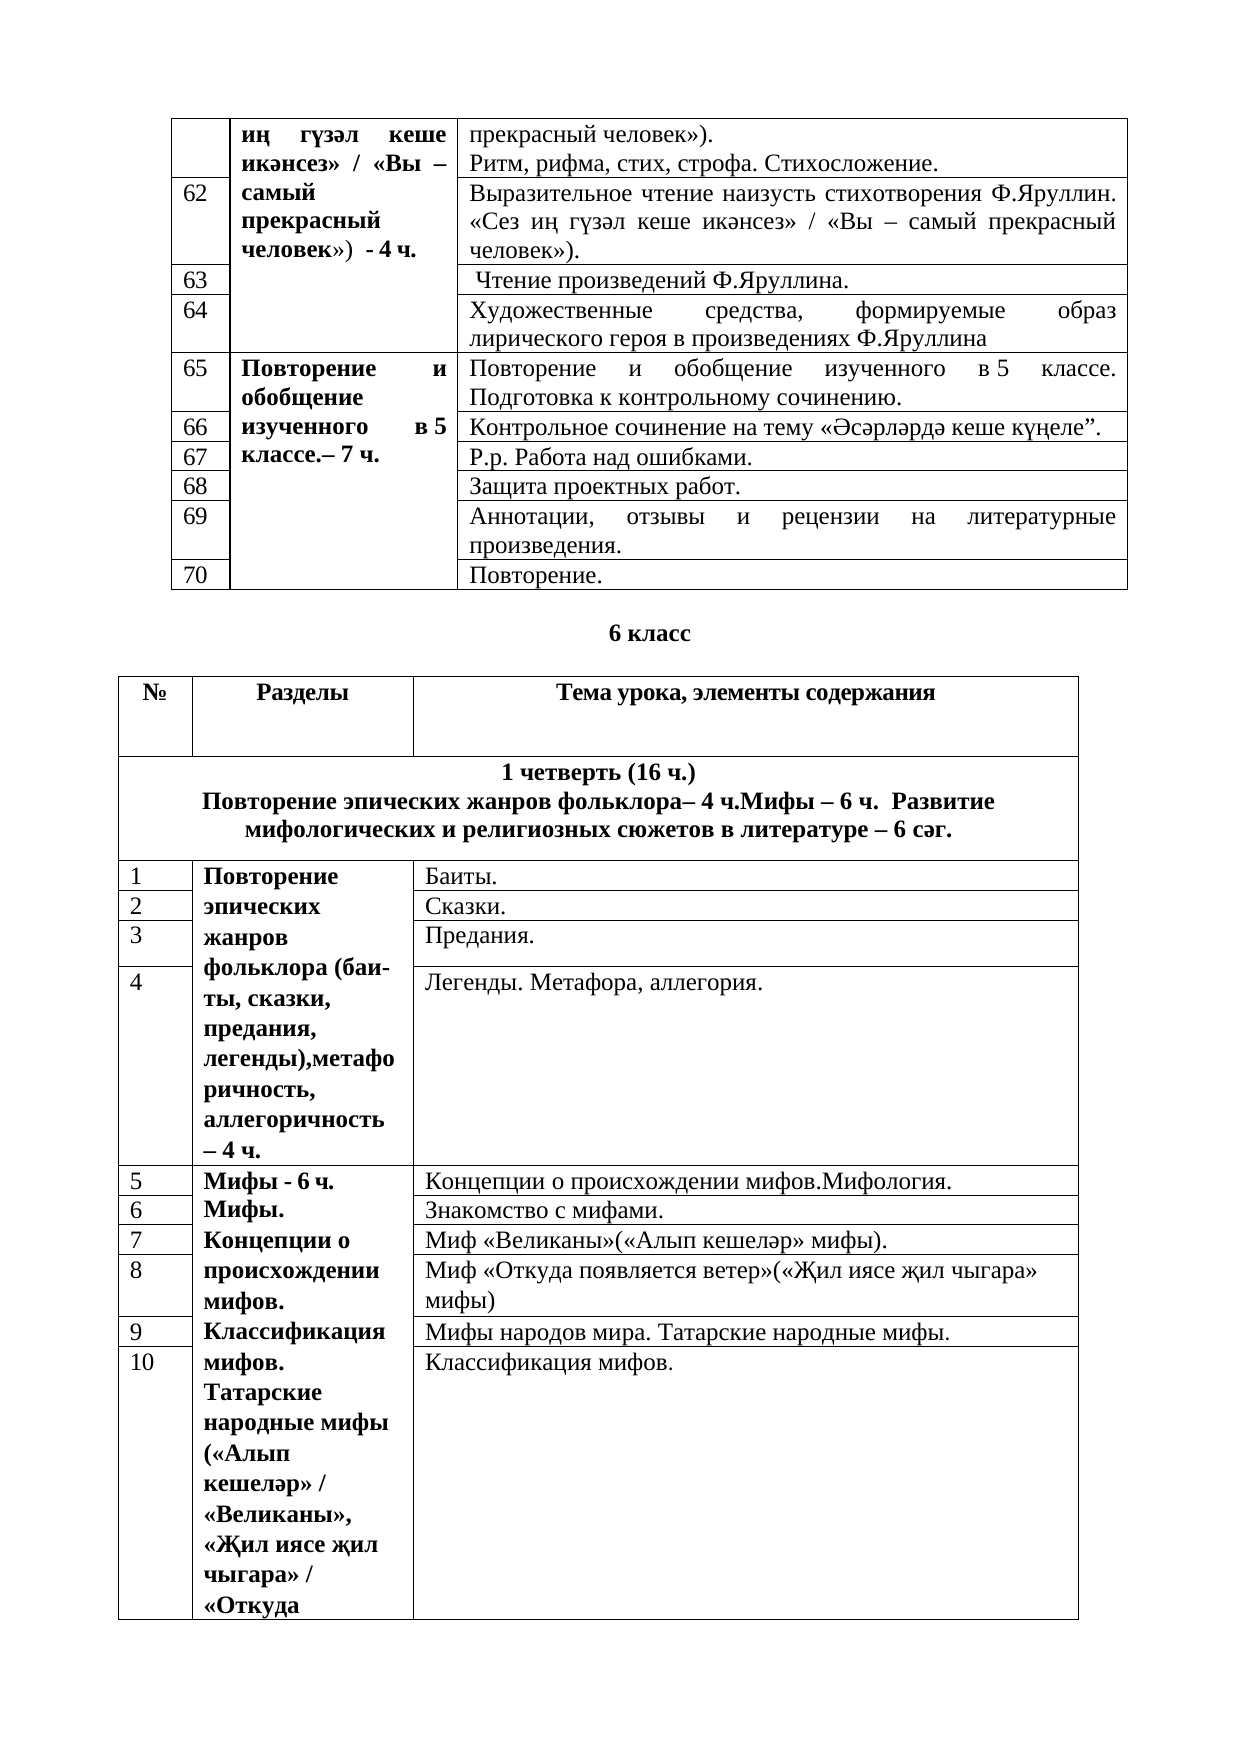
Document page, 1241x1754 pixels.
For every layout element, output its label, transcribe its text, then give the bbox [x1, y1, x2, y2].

table_cell 10 [119, 1347, 192, 1619]
table_cell 62 [172, 178, 229, 264]
table_cell 69 [172, 501, 229, 559]
table_cell 64 [172, 295, 229, 352]
table_cell Миф «Великаны»(«Алып кешеләр» мифы). [414, 1225, 1078, 1254]
table_cell Мифы народов мира. Татарские народные мифы. [414, 1317, 1078, 1346]
table_cell 8 [119, 1255, 192, 1316]
table_cell 1 четверть (16 ч.) Повторение эпических жанров фольклора– 4 ч.Мифы – 6 ч. Развитие мифологических и религиозных сюжетов в литературе – 6 сәг. [119, 757, 1078, 860]
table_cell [458, 119, 1127, 177]
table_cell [414, 1347, 1078, 1619]
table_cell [231, 119, 457, 352]
table_cell Повторение и обобщение изученного в 5 классе. Подготовка к контрольному сочинению. [458, 353, 1127, 411]
text 6 класс [118, 618, 1181, 647]
table_cell Знакомство с мифами. [414, 1196, 1078, 1224]
table_cell Концепции о происхождении мифов.Мифология. [414, 1166, 1078, 1194]
table_cell Мифы - 6 ч. Мифы. Концепции о происхождении мифов. Классификация мифов. Татарские народные мифы («Алып кешеләр» / «Великаны», «Җил иясе җил чыгара» / «Откуда появляется ветер»). [193, 1166, 413, 1619]
table_cell 65 [172, 353, 229, 411]
table_cell Художественные средства, формируемые образ лирического героя в произведениях Ф.Яруллина [458, 295, 1127, 352]
table_cell Защита проектных работ. [458, 471, 1127, 500]
table_header Разделы [193, 677, 413, 756]
table_header № [119, 677, 192, 756]
table_cell Р.р. Работа над ошибками. [458, 442, 1127, 470]
table_header Тема урока, элементы содержания [414, 677, 1078, 756]
table_cell 4 [119, 967, 192, 1165]
table_cell Баиты. [414, 861, 1078, 890]
table_cell Выразительное чтение наизусть стихотворения Ф.Яруллин. «Сез иң гүзәл кеше икәнсез» / «Вы – самый прекрасный человек»). [458, 178, 1127, 264]
table_cell Повторение эпических жанров фольклора (баи-ты, сказки, предания, легенды),метафоричность, аллегоричность – 4 ч. [193, 861, 413, 1165]
table_cell Аннотации, отзывы и рецензии на литературные произведения. [458, 501, 1127, 559]
table_cell Легенды. Метафора, аллегория. [414, 967, 1078, 1165]
table_cell Сказки. [414, 891, 1078, 919]
table_cell Миф «Откуда появляется ветер»(«Җил иясе җил чыгара» мифы) [414, 1255, 1078, 1316]
table_cell 61 [172, 119, 229, 177]
table_cell Контрольное сочинение на тему «Әсәрләрдә кеше күңеле”. [458, 412, 1127, 441]
table_cell Повторение и обобщение изученного в 5 классе.– 7 ч. [231, 353, 457, 588]
table_cell Чтение произведений Ф.Яруллина. [458, 265, 1127, 294]
table_cell 3 [119, 921, 192, 966]
table_cell Повторение. [458, 560, 1127, 588]
table_cell Предания. [414, 921, 1078, 966]
